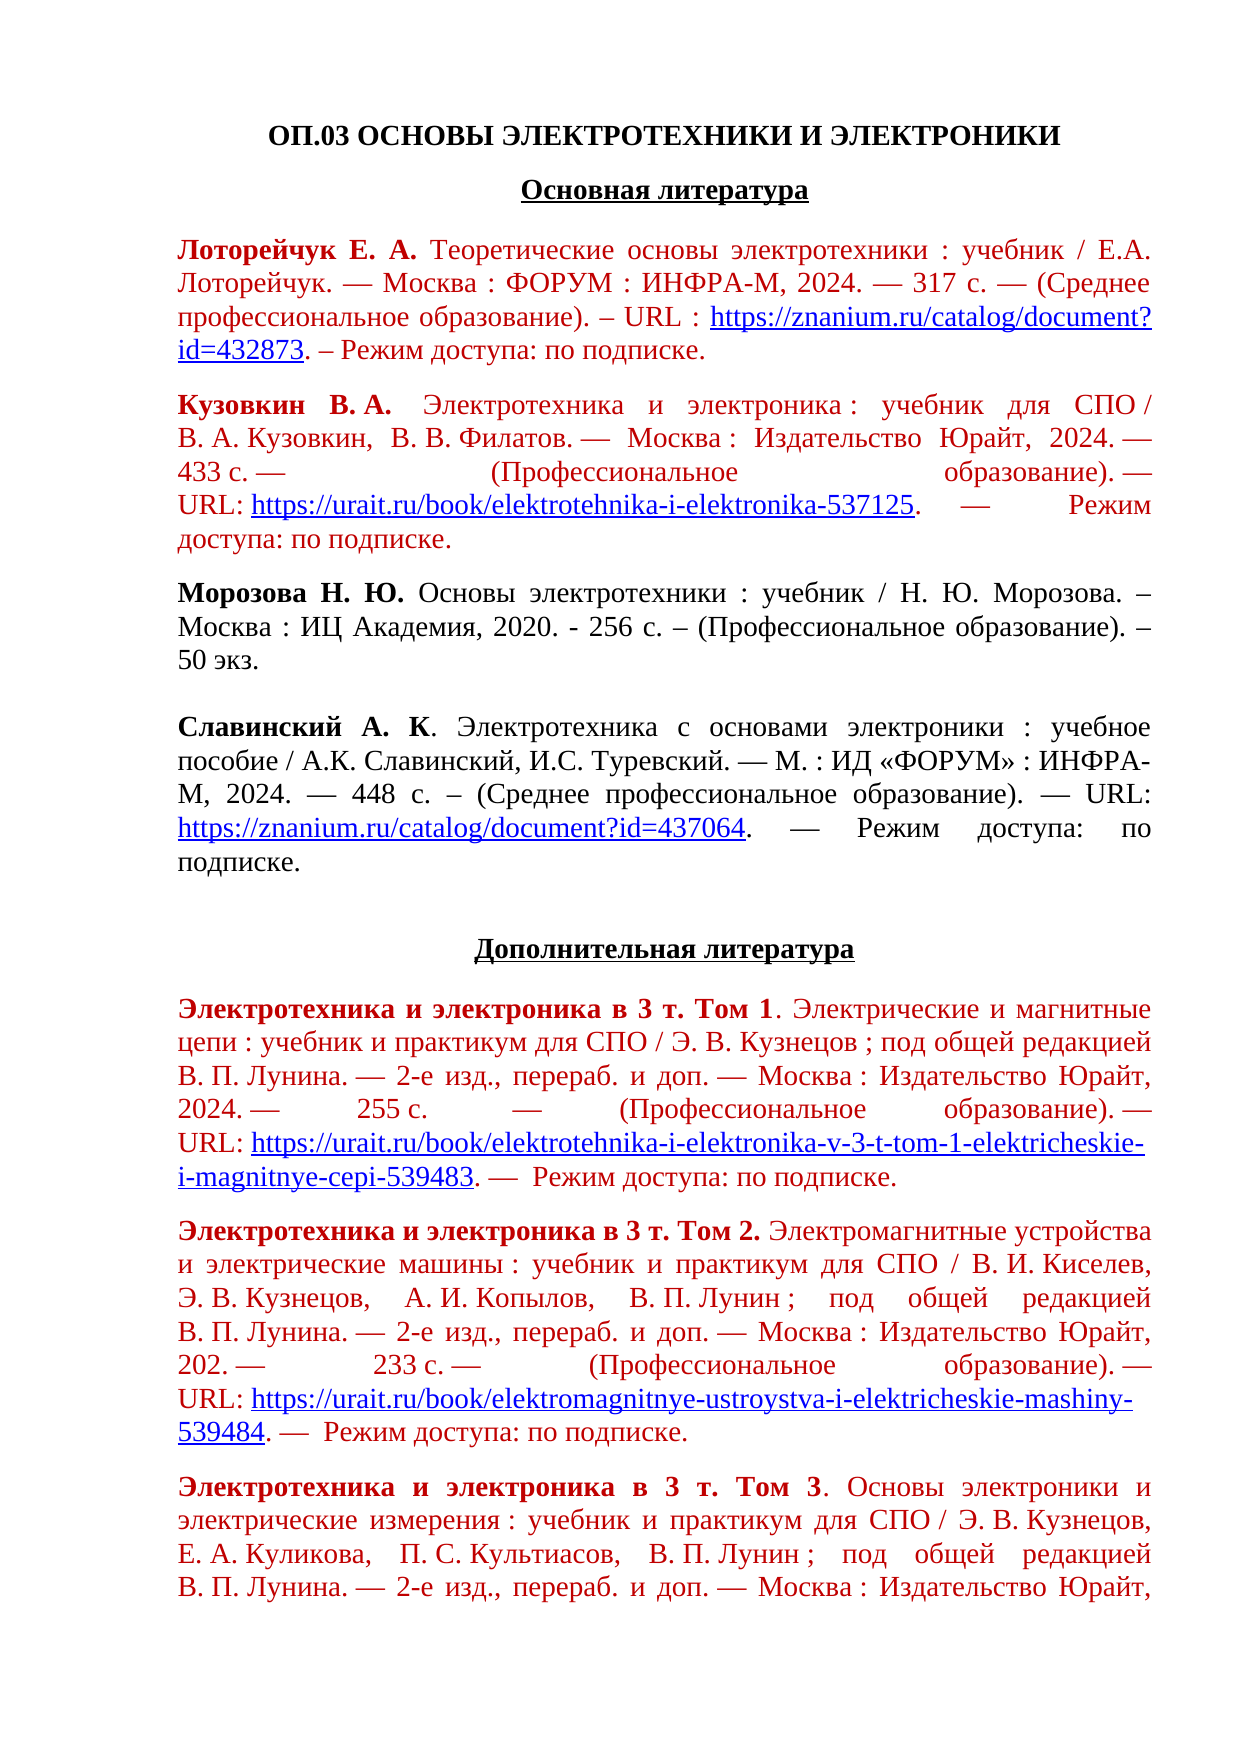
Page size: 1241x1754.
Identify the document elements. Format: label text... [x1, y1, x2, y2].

text Электротехника и электроника в 3 т. Том 2. Электромагнитные устройства и электрические машины : учебник и практикум для СПО / В. И. Киселев, Э. В. Кузнецов, А. И. Копылов, В. П. Лунин ; под общей редакцией В. П. Лунина. — 2-е изд., перераб. и доп. — Москва : Издательство Юрайт, 202. — 233 с. — (Профессиональное образование). — URL: https://urait.ru/book/elektromagnitnye-ustroystva-i-elektricheskie-mashiny-539484. — Режим доступа: по подписке. [177, 1213, 1152, 1448]
text Дополнительная литература [177, 932, 1152, 965]
text Лоторейчук Е. А. Теоретические основы электротехники : учебник / Е.А. Лоторейчук. — Москва : ФОРУМ : ИНФРА-М, 2024. — 317 с. — (Среднее профессиональное образование). – URL : https://znanium.ru/catalog/document?id=432873. – Режим доступа: по подписке. [177, 232, 1152, 366]
text Кузовкин В. А. Электротехника и электроника : учебник для СПО / В. А. Кузовкин, В. В. Филатов. — Москва : Издательство Юрайт, 2024. — 433 с. — (Профессиональное образование). — URL: https://urait.ru/book/elektrotehnika-i-elektronika-537125. — Режим доступа: по подписке. [177, 387, 1152, 554]
text ОП.03 ОСНОВЫ ЭЛЕКТРОТЕХНИКИ И ЭЛЕКТРОНИКИ [177, 118, 1152, 152]
text Морозова Н. Ю. Основы электротехники : учебник / Н. Ю. Морозова. – Москва : ИЦ Академия, 2020. - 256 с. – (Профессиональное образование). – 50 экз. [177, 575, 1152, 676]
text Славинский А. К. Электротехника с основами электроники : учебное пособие / А.К. Славинский, И.С. Туревский. — М. : ИД «ФОРУМ» : ИНФРА-М, 2024. — 448 с. – (Среднее профессиональное образование). — URL: https://znanium.ru/catalog/document?id=437064. — Режим доступа: по подписке. [177, 777, 1152, 877]
text Электротехника и электроника в 3 т. Том 1. Электрические и магнитные цепи : учебник и практикум для СПО / Э. В. Кузнецов ; под общей редакцией В. П. Лунина. — 2-е изд., перераб. и доп. — Москва : Издательство Юрайт, 2024. — 255 с. — (Профессиональное образование). — URL: https://urait.ru/book/elektrotehnika-i-elektronika-v-3-t-tom-1-elektricheskie-i-magnitnye-cepi-539483. — Режим доступа: по подписке. [177, 991, 1152, 1192]
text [177, 1469, 1152, 1603]
text Основная литература [177, 172, 1152, 206]
